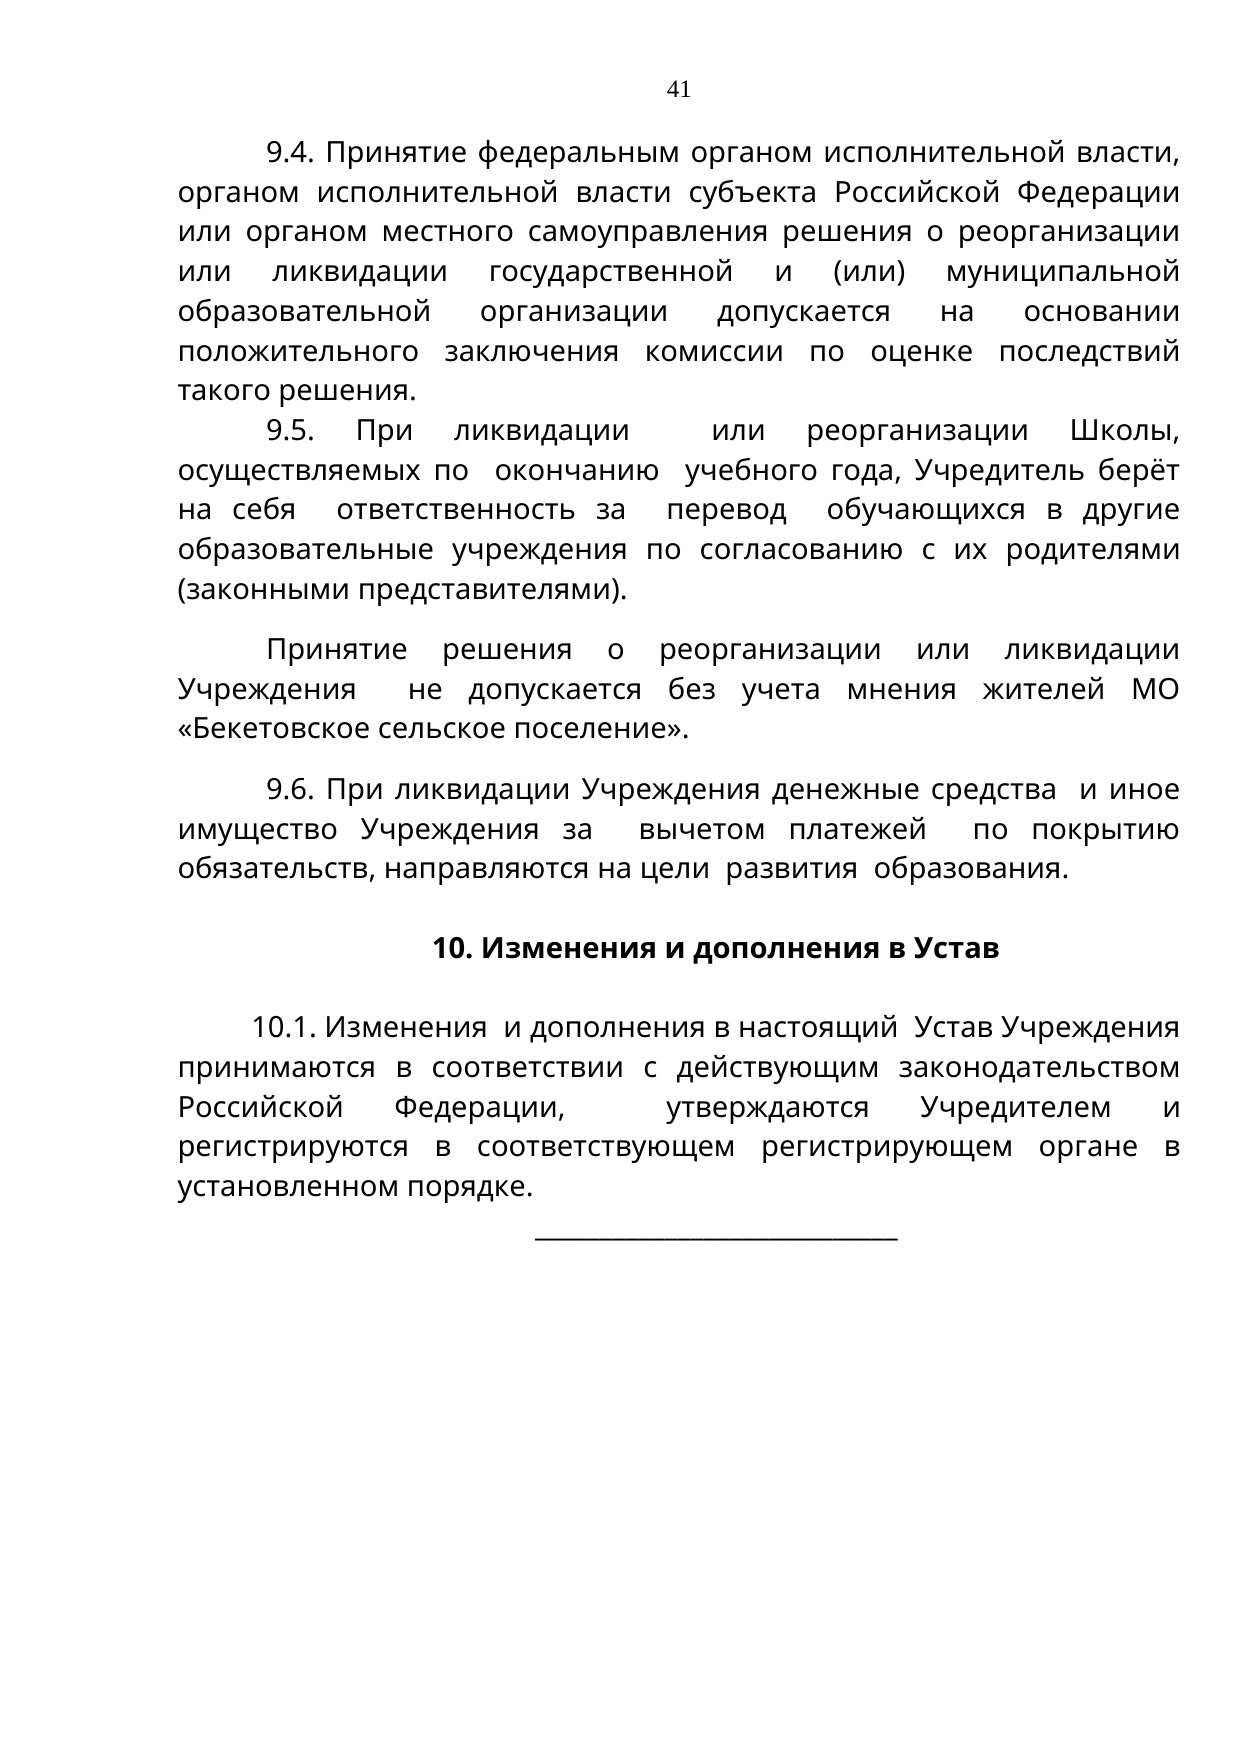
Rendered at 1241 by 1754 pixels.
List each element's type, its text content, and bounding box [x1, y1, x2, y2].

text 9.6. При ликвидации Учреждения денежные средства и иное имущество Учреждения за вычетом платежей по покрытию обязательств, направляются на цели развития образования. [177, 768, 1181, 887]
text 10. Изменения и дополнения в Устав [177, 927, 1181, 967]
text 9.4. Принятие федеральным органом исполнительной власти, органом исполнительной власти субъекта Российской Федерации или органом местного самоуправления решения о реорганизации или ликвидации государственной и (или) муниципальной образовательной организации допускается на основании положительного заключения комиссии по оценке последствий такого решения. [177, 131, 1181, 409]
text ____________________________ [177, 1205, 1181, 1244]
text Принятие решения о реорганизации или ликвидации Учреждения не допускается без учета мнения жителей МО «Бекетовское сельское поселение». [177, 628, 1181, 747]
text 10.1. Изменения и дополнения в настоящий Устав Учреждения принимаются в соответствии с действующим законодательством Российской Федерации, утверждаются Учредителем и регистрируются в соответствующем регистрирующем органе в установленном порядке. [177, 1006, 1181, 1205]
text 9.5. При ликвидации или реорганизации Школы, осуществляемых по окончанию учебного года, Учредитель берёт на себя ответственность за перевод обучающихся в другие образовательные учреждения по согласованию с их родителями (законными представителями). [177, 409, 1181, 608]
